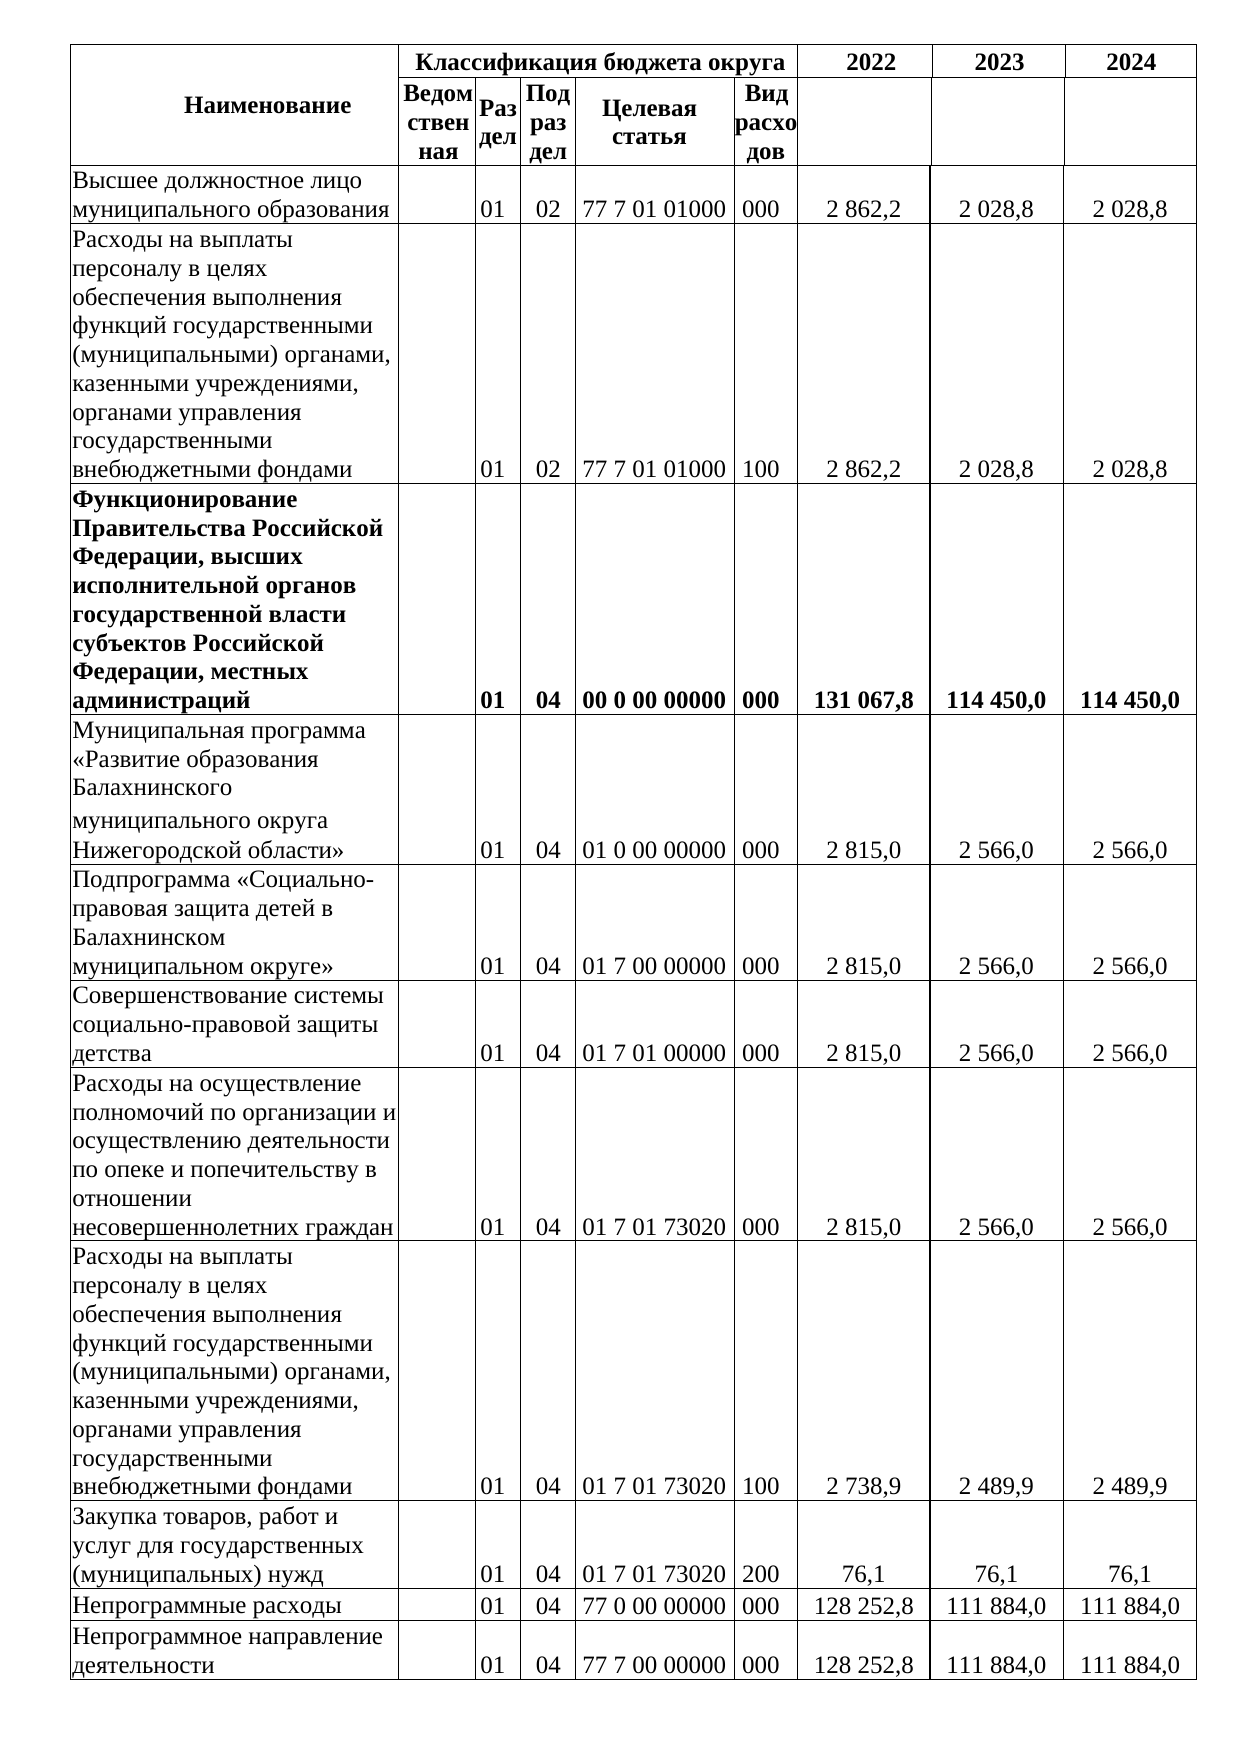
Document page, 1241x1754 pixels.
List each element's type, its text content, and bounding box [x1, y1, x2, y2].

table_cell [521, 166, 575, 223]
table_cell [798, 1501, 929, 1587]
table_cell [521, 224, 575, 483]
table_cell [932, 78, 1064, 164]
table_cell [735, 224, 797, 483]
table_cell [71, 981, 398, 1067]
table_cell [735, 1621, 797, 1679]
table_header Наименование [71, 45, 398, 164]
table_header 2022 [798, 45, 932, 77]
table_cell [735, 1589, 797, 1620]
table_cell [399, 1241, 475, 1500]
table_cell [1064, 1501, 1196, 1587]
table_header 2024 [1066, 45, 1196, 77]
table_cell [798, 78, 931, 164]
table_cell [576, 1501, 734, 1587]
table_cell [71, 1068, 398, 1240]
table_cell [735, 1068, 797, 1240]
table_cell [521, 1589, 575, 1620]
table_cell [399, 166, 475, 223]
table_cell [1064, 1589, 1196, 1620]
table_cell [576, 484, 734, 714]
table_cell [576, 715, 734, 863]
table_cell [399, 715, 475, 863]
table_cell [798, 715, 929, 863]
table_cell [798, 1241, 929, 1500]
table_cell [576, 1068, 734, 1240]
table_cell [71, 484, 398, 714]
table_cell Вид расхо дов [735, 78, 797, 164]
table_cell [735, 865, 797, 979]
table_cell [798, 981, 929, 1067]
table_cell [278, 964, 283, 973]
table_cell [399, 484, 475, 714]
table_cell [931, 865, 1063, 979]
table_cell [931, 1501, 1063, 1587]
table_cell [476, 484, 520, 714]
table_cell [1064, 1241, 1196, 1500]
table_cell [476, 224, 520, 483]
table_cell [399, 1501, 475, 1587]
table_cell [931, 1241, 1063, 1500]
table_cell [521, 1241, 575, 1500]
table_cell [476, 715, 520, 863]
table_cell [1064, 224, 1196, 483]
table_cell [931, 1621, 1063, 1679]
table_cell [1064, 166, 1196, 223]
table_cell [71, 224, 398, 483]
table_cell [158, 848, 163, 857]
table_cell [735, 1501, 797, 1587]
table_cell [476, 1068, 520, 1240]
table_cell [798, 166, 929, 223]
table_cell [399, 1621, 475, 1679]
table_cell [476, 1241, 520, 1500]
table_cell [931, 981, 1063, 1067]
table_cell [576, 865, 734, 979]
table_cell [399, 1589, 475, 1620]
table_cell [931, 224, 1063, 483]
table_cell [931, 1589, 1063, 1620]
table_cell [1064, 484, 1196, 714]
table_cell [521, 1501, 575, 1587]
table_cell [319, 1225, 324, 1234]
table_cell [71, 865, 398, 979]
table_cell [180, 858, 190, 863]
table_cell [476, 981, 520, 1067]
table_cell Под раз дел [521, 78, 575, 164]
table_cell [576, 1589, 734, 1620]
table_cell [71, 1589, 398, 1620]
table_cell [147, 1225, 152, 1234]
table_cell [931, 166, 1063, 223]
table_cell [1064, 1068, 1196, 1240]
table_header Классификация бюджета округа [399, 45, 797, 77]
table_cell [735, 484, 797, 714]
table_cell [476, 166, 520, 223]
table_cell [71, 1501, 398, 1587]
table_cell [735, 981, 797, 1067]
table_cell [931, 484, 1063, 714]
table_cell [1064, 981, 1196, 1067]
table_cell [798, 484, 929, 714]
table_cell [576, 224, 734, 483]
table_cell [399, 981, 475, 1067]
table_cell [1065, 78, 1196, 164]
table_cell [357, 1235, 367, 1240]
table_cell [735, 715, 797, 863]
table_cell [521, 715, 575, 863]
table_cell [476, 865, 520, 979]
table_cell Ведом ствен ная [399, 78, 475, 164]
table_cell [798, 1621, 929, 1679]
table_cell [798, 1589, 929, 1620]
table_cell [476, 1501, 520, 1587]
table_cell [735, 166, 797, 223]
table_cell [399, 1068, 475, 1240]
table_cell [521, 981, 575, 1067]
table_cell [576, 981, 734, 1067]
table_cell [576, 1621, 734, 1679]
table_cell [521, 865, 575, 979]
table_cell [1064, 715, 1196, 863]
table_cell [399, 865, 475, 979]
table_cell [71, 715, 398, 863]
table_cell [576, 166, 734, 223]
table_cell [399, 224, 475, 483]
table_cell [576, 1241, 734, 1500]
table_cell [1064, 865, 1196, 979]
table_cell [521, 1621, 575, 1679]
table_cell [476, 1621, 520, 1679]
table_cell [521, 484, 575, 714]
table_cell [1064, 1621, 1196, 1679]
table_cell Раз дел [476, 78, 520, 164]
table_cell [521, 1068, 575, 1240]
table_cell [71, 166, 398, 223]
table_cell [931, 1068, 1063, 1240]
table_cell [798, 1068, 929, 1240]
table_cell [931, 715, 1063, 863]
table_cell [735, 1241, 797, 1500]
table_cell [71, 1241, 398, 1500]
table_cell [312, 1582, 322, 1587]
table_cell Целевая статья [576, 78, 734, 164]
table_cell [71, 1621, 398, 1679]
table_header 2023 [933, 45, 1065, 77]
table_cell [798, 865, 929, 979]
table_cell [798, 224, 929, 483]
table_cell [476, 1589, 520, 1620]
